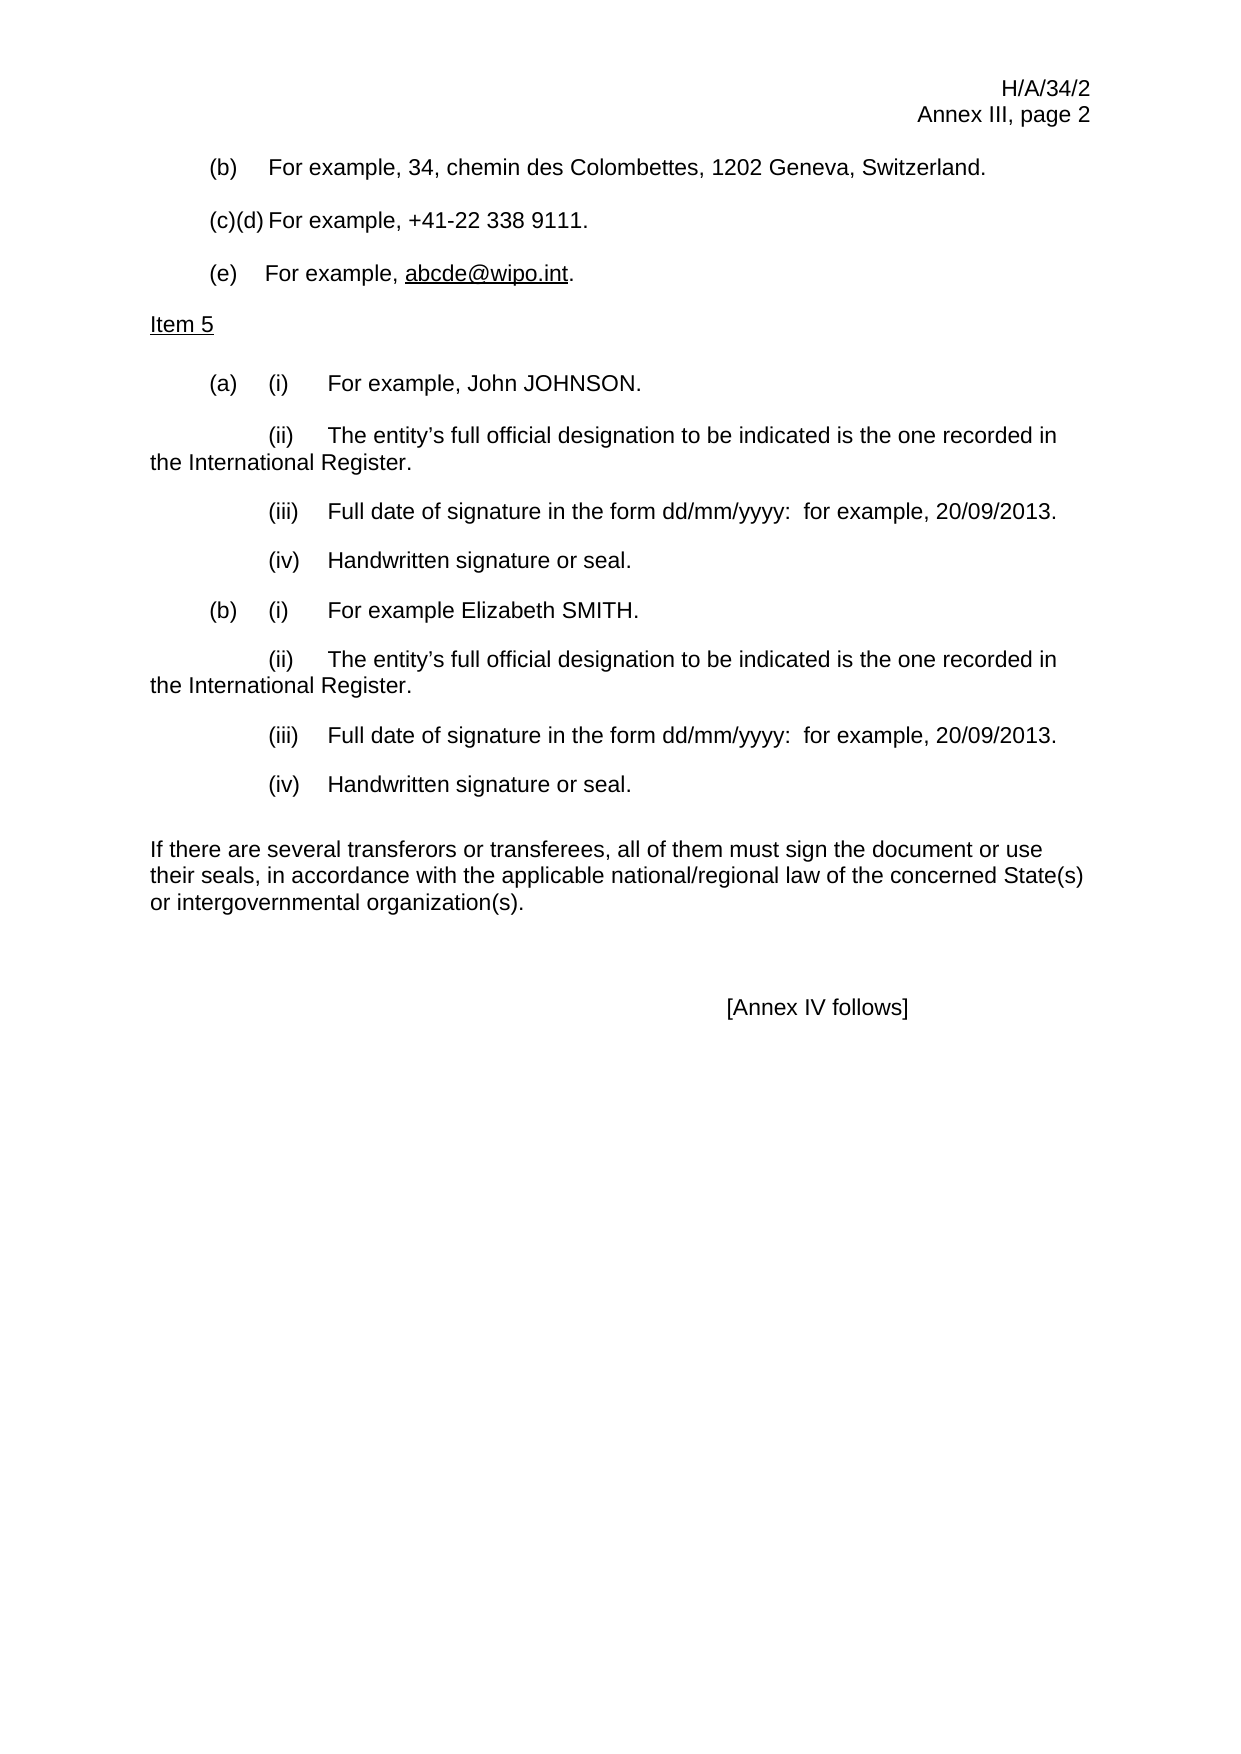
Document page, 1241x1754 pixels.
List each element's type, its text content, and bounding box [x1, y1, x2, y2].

list (i) For example Elizabeth SMITH. [209, 597, 1090, 623]
subtitle Item 5 [150, 311, 1090, 337]
text (c)(d) For example, +41-22 338 9111. [209, 207, 1090, 233]
text (e) For example, abcde@wipo.int. [209, 259, 1090, 286]
list (ii) The entity’s full official designation to be indicated is the one recorded in the International Register. [150, 646, 1090, 699]
text (a) (i) For example, John JOHNSON. [209, 370, 1090, 396]
list Handwritten signature or seal. [150, 547, 1090, 574]
list If there are several transferors or transferees, all of them must sign the document or use their seals, in accordance with the applicable national/regional law of the concerned State(s) or intergovernmental organization(s). [150, 836, 1090, 915]
text [Annex IV follows] [726, 994, 1090, 1021]
list Full date of signature in the form dd/mm/yyyy: for example, 20/09/2013. [150, 498, 1090, 524]
list (iv) Handwritten signature or seal. [268, 771, 1090, 797]
list The entity’s full official designation to be indicated is the one recorded in the International Register. [150, 422, 1090, 475]
list (iii) Full date of signature in the form dd/mm/yyyy: for example, 20/09/2013. [268, 722, 1090, 748]
text (b) For example, 34, chemin des Colombettes, 1202 Geneva, Switzerland. [209, 154, 1090, 180]
